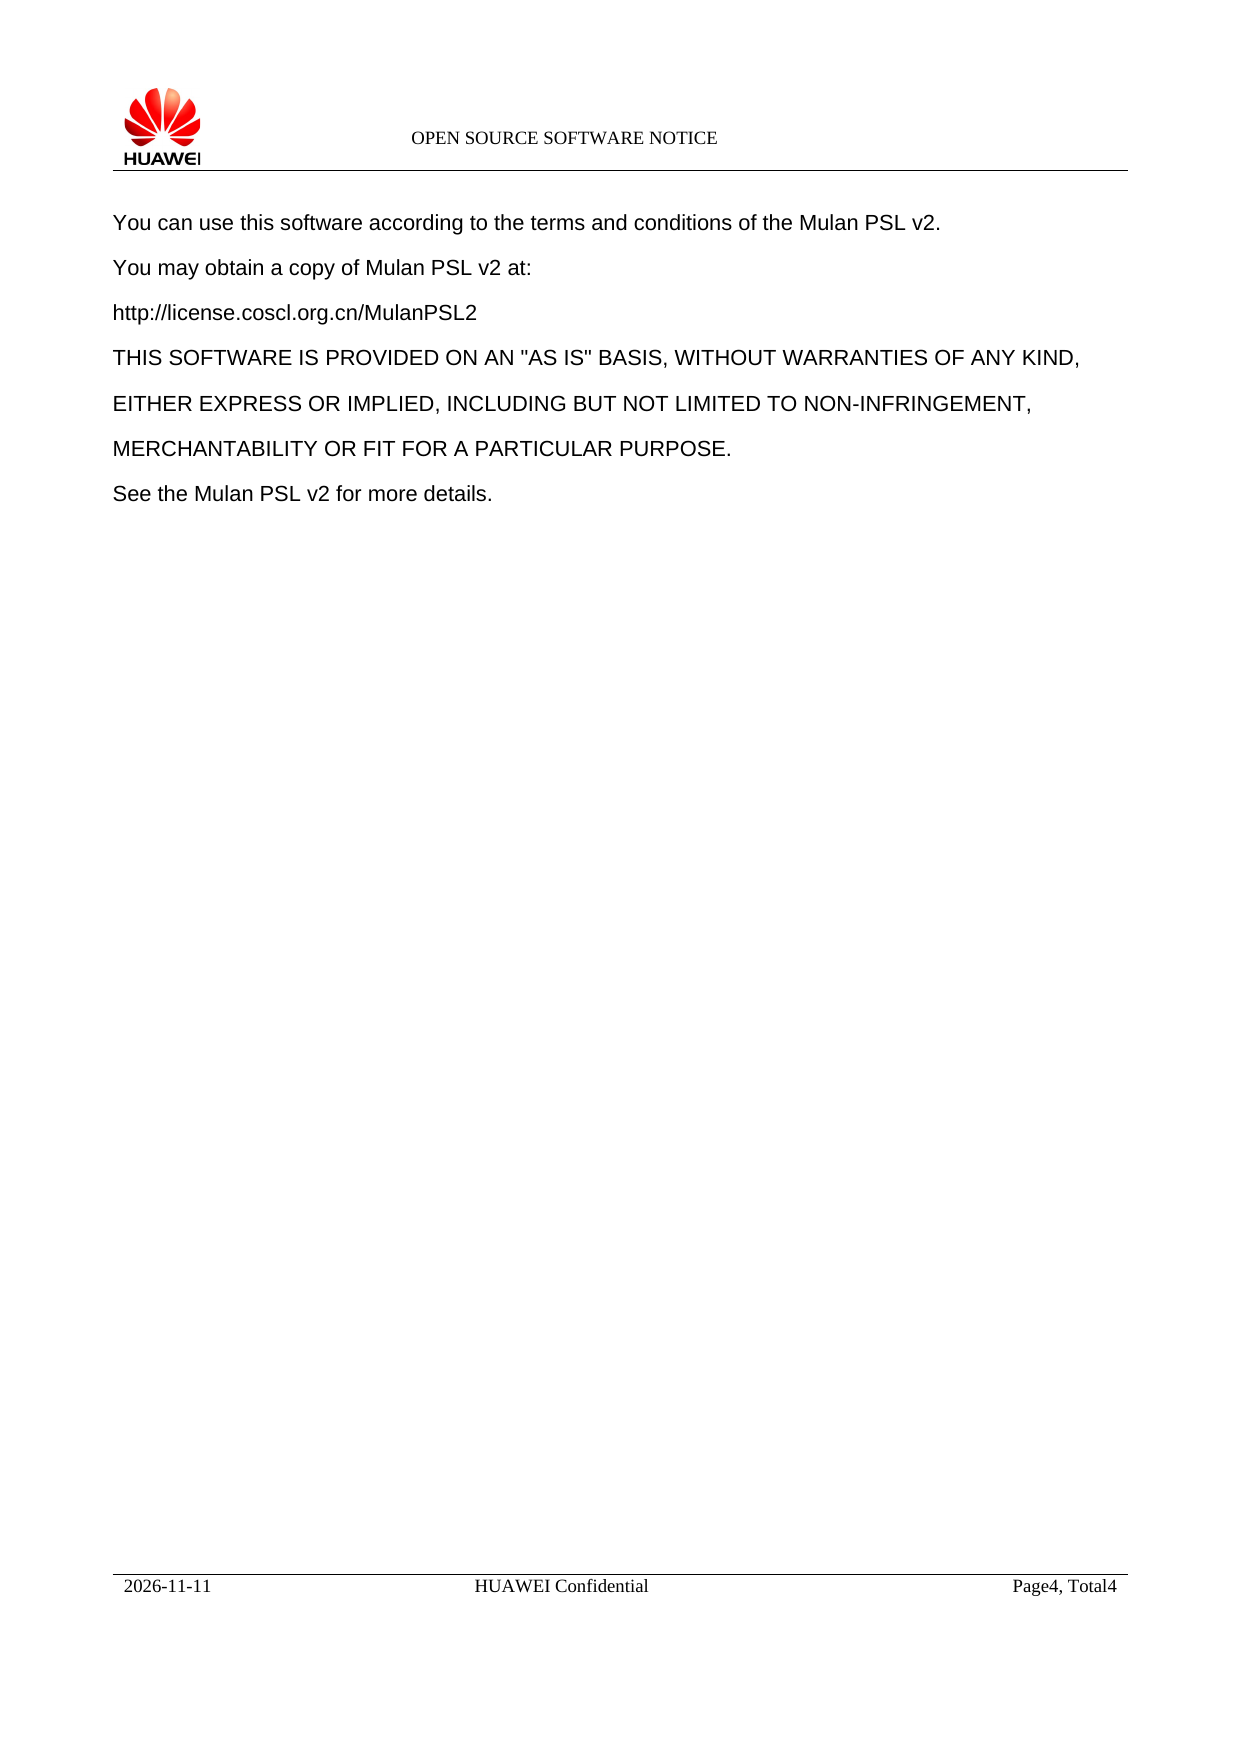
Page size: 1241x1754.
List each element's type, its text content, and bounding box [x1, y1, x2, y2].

text THIS SOFTWARE IS PROVIDED ON AN "AS IS" BASIS, WITHOUT WARRANTIES OF ANY KIND, [112, 342, 1128, 374]
text EITHER EXPRESS OR IMPLIED, INCLUDING BUT NOT LIMITED TO NON-INFRINGEMENT, [112, 387, 1128, 419]
text http://license.coscl.org.cn/MulanPSL2 [112, 297, 1128, 329]
text You can use this software according to the terms and conditions of the Mulan PSL v2. [112, 206, 1128, 239]
text MERCHANTABILITY OR FIT FOR A PARTICULAR PURPOSE. [112, 432, 1128, 464]
picture [124, 88, 201, 165]
text See the Mulan PSL v2 for more details. [112, 477, 1128, 509]
text You may obtain a copy of Mulan PSL v2 at: [112, 251, 1128, 284]
